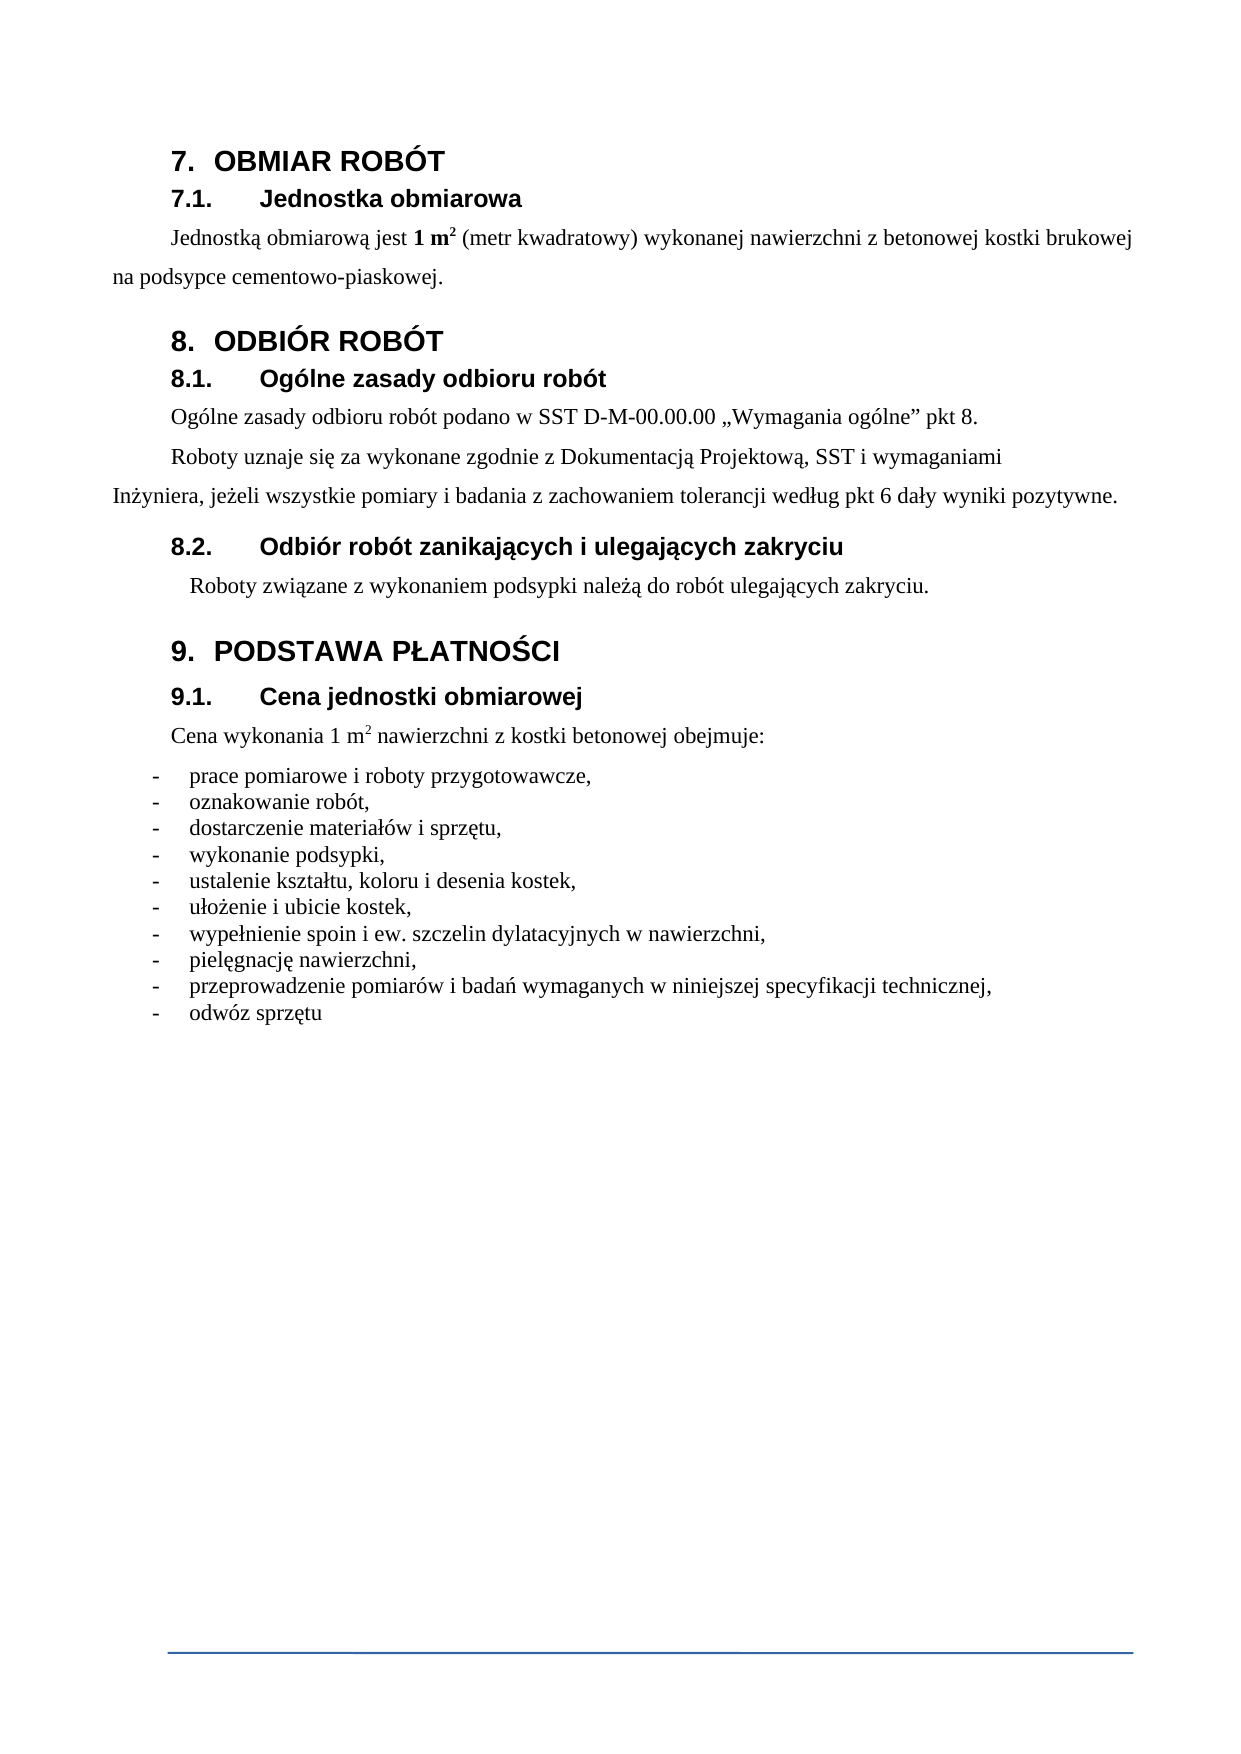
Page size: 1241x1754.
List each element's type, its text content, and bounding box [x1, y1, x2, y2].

list ODBIÓR ROBÓT [112, 324, 1133, 357]
list ułożenie i ubicie kostek, [152, 893, 1133, 920]
list prace pomiarowe i roboty przygotowawcze, [152, 762, 1133, 788]
text Roboty uznaje się za wykonane zgodnie z Dokumentacją Projektową, SST i wymaganiami [112, 443, 1133, 469]
list PODSTAWA PŁATNOŚCI [112, 634, 1133, 668]
list wykonanie podsypki, [152, 841, 1133, 867]
text Inżyniera, jeżeli wszystkie pomiary i badania z zachowaniem tolerancji według pkt 6 dały wyniki pozytywne. [112, 482, 1133, 509]
list przeprowadzenie pomiarów i badań wymaganych w niniejszej specyfikacji technicznej, [152, 972, 1133, 999]
text Cena wykonania 1 m2 nawierzchni z kostki betonowej obejmuje: [112, 722, 1133, 748]
list odwóz sprzętu [152, 999, 1133, 1025]
list wypełnienie spoin i ew. szczelin dylatacyjnych w nawierzchni, [152, 920, 1133, 946]
text Jednostką obmiarową jest 1 m2 (metr kwadratowy) wykonanej nawierzchni z betonowej kostki brukowej na podsypce cementowo-piaskowej. [112, 224, 1133, 290]
text Ogólne zasady odbioru robót podano w SST D-M-00.00.00 „Wymagania ogólne” pkt 8. [112, 403, 1133, 430]
list Jednostka obmiarowa [112, 184, 1133, 213]
list pielęgnację nawierzchni, [152, 946, 1133, 972]
list Cena jednostki obmiarowej [112, 682, 1133, 711]
text Roboty związane z wykonaniem podsypki należą do robót ulegających zakryciu. [112, 572, 1133, 598]
list oznakowanie robót, [152, 788, 1133, 814]
list OBMIAR ROBÓT [112, 144, 1133, 178]
list Ogólne zasady odbioru robót [112, 363, 1133, 392]
list Odbiór robót zanikających i ulegających zakryciu [112, 532, 1133, 561]
list dostarczenie materiałów i sprzętu, [152, 814, 1133, 841]
list ustalenie kształtu, koloru i desenia kostek, [152, 867, 1133, 893]
